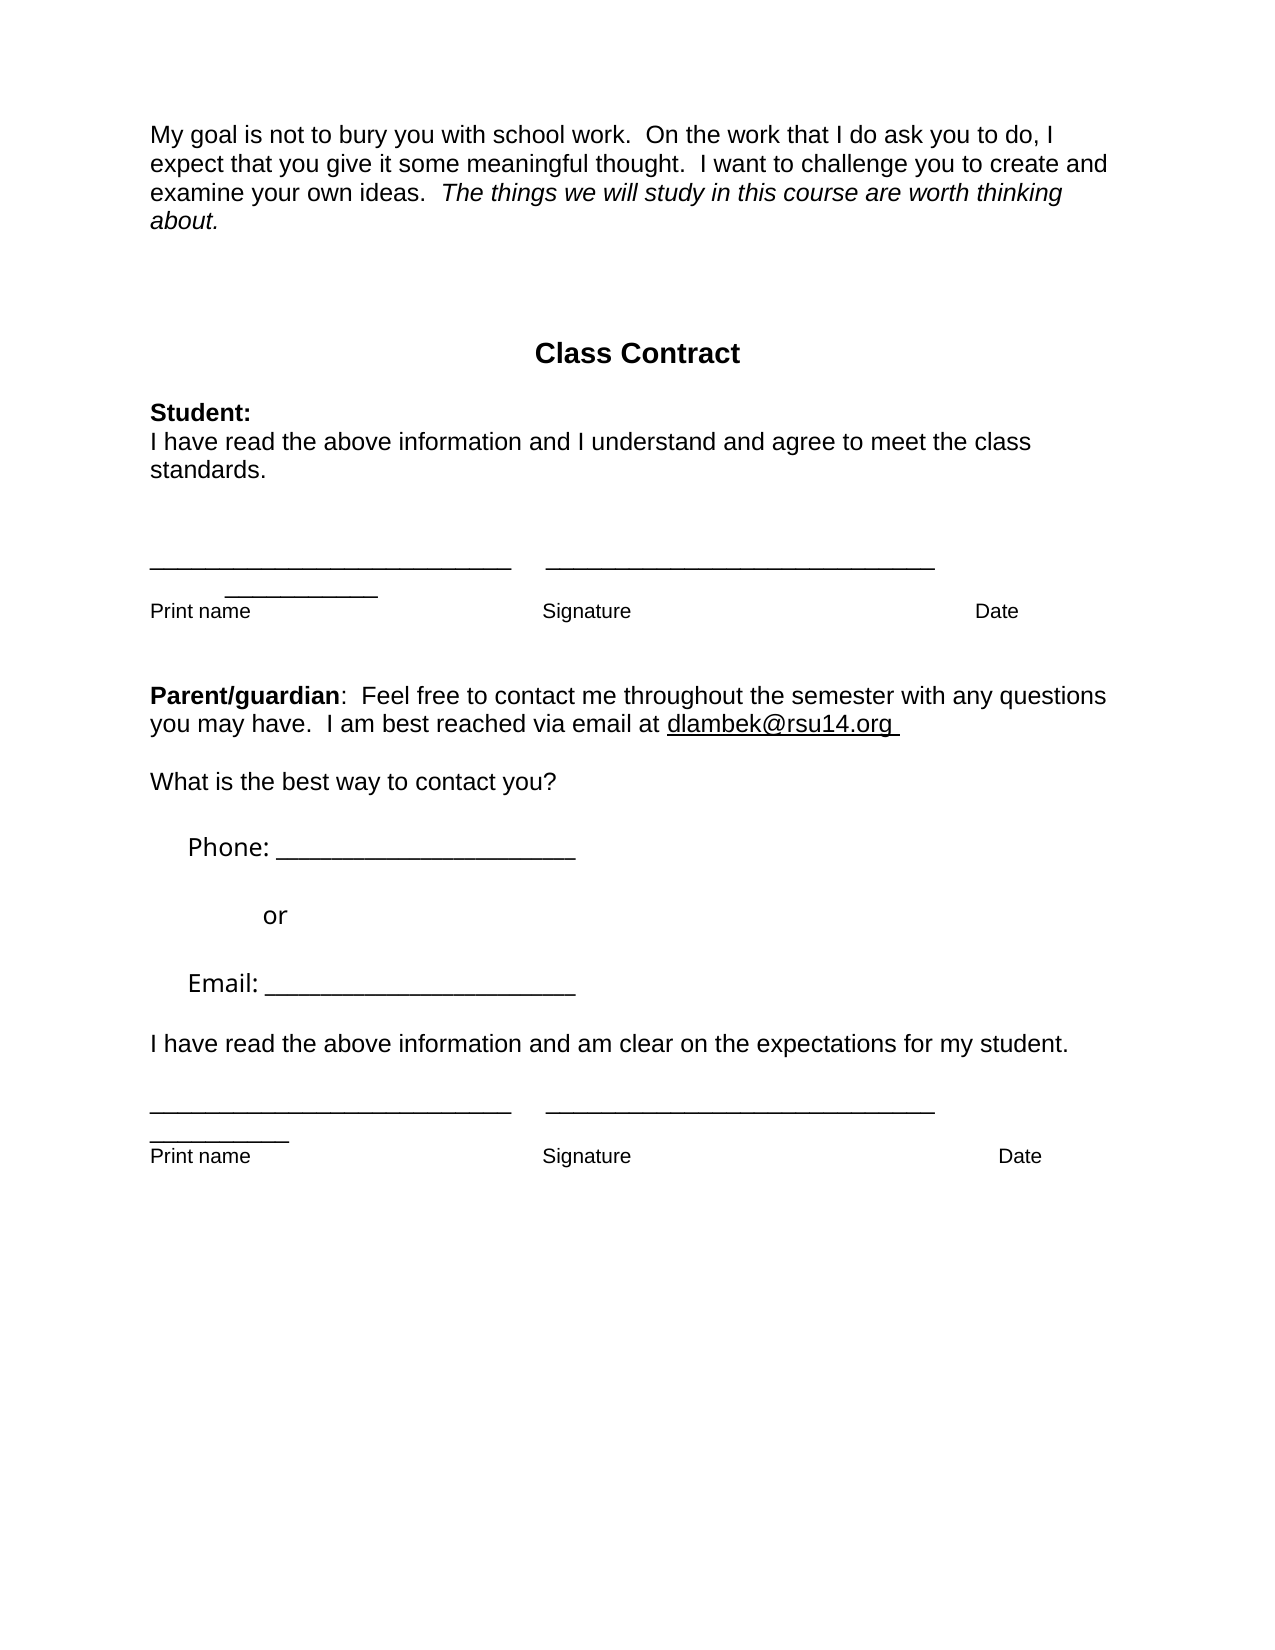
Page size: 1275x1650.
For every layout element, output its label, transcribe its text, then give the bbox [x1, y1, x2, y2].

text Print name Signature Date [150, 1144, 1125, 1168]
text My goal is not to bury you with school work. On the work that I do ask you to do, I expect that you give it some meaningful thought. I want to challenge you to create and examine your own ideas. The things we will study in this course are worth thinking about. [150, 120, 1125, 235]
text __________________________ ____________________________ ___________ [150, 542, 1125, 599]
text What is the best way to contact you? [150, 767, 1125, 796]
text __________________________ ____________________________ __________ [150, 1086, 1125, 1144]
text or [262, 898, 1125, 932]
text Student: [150, 398, 1125, 427]
list Phone: ___________________________ [187, 830, 1125, 864]
text I have read the above information and I understand and agree to meet the class standards. [150, 427, 1125, 484]
text I have read the above information and am clear on the expectations for my student. [150, 1029, 1125, 1057]
text Class Contract [150, 336, 1125, 369]
list Email: ____________________________ [187, 966, 1125, 1000]
text Print name Signature Date [150, 599, 1125, 623]
text Parent/guardian: Feel free to contact me throughout the semester with any questions you may have. I am best reached via email at dlambek@rsu14.org [150, 681, 1125, 738]
